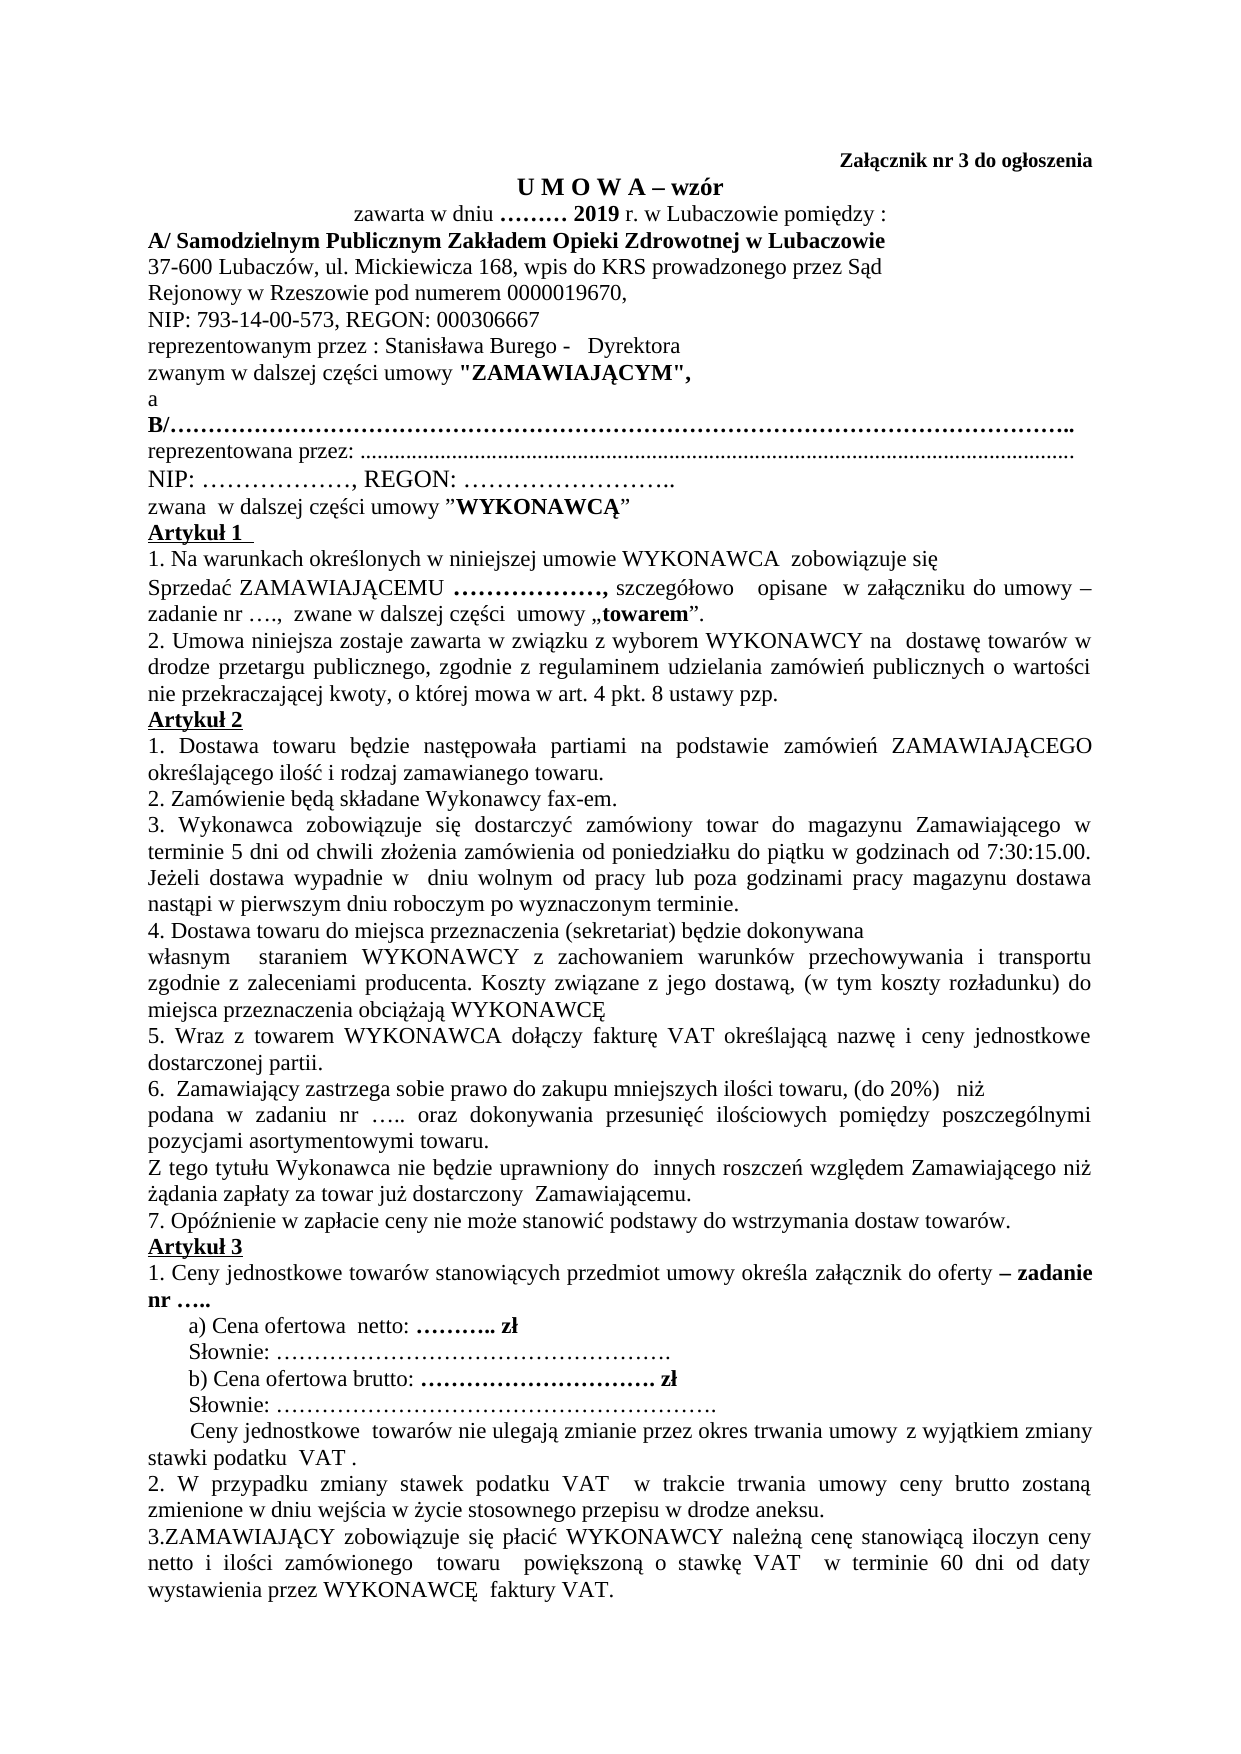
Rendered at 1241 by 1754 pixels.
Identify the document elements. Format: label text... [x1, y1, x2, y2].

text Ceny jednostkowe towarów nie ulegają zmianie przez okres trwania umowy z wyjątkiem zmiany stawki podatku VAT . [148, 1417, 1093, 1470]
text 2. W przypadku zmiany stawek podatku VAT w trakcie trwania umowy ceny brutto zostaną zmienione w dniu wejścia w życie stosownego przepisu w drodze aneksu. [148, 1470, 1093, 1523]
text NIP: ………………, REGON: …………………….. [148, 464, 1093, 493]
text Słownie: ……………………………………………. [188, 1338, 1093, 1365]
text 4. Dostawa towaru do miejsca przeznaczenia (sekretariat) będzie dokonywana [148, 917, 1093, 943]
text 7. Opóźnienie w zapłacie ceny nie może stanowić podstawy do wstrzymania dostaw towarów. [148, 1207, 1093, 1233]
text podana w zadaniu nr ….. oraz dokonywania przesunięć ilościowych pomiędzy poszczególnymi pozycjami asortymentowymi towaru. [148, 1101, 1093, 1154]
text 6. Zamawiający zastrzega sobie prawo do zakupu mniejszych ilości towaru, (do 20%) niż [148, 1075, 1093, 1101]
text 3. Wykonawca zobowiązuje się dostarczyć zamówiony towar do magazynu Zamawiającego w terminie 5 dni od chwili złożenia zamówienia od poniedziałku do piątku w godzinach od 7:30:15.00. Jeżeli dostawa wypadnie w dniu wolnym od pracy lub poza godzinami pracy magazynu dostawa nastąpi w pierwszym dniu roboczym po wyznaczonym terminie. [148, 811, 1093, 917]
text 5. Wraz z towarem WYKONAWCA dołączy fakturę VAT określającą nazwę i ceny jednostkowe dostarczonej partii. [148, 1022, 1093, 1075]
text Załącznik nr 3 do ogłoszenia [148, 148, 1093, 172]
text Rejonowy w Rzeszowie pod numerem 0000019670, [148, 279, 1093, 306]
text NIP: 793-14-00-573, REGON: 000306667 [148, 306, 1093, 332]
text Z tego tytułu Wykonawca nie będzie uprawniony do innych roszczeń względem Zamawiającego niż żądania zapłaty za towar już dostarczony Zamawiającemu. [148, 1154, 1093, 1207]
text B/……………………………………………………………………………………………………….. [148, 411, 1093, 438]
text b) Cena ofertowa brutto: …………………………. zł [188, 1365, 1093, 1391]
text reprezentowanym przez : Stanisława Burego - Dyrektora [148, 332, 1093, 358]
text U M O W A – wzór [148, 172, 1093, 200]
text 37-600 Lubaczów, ul. Mickiewicza 168, wpis do KRS prowadzonego przez Sąd [148, 253, 1093, 279]
text zwana w dalszej części umowy ”WYKONAWCĄ” [148, 493, 1093, 519]
text Słownie: …………………………………………………. [188, 1391, 1093, 1417]
text 1. Dostawa towaru będzie następowała partiami na podstawie zamówień ZAMAWIAJĄCEGO określającego ilość i rodzaj zamawianego towaru. [148, 732, 1093, 785]
text reprezentowana przez: ............................................................................................................................. [148, 438, 1093, 464]
text A/ Samodzielnym Publicznym Zakładem Opieki Zdrowotnej w Lubaczowie [148, 227, 1093, 253]
text a) Cena ofertowa netto: ……….. zł [188, 1312, 1093, 1338]
text Artykuł 3 [148, 1233, 1093, 1259]
text a [148, 385, 1093, 411]
text 1. Ceny jednostkowe towarów stanowiących przedmiot umowy określa załącznik do oferty – zadanie nr ….. [148, 1259, 1093, 1312]
text zwanym w dalszej części umowy "ZAMAWIAJĄCYM", [148, 358, 1093, 385]
text Artykuł 1 [148, 519, 1093, 545]
text Artykuł 2 [148, 706, 1093, 732]
text zawarta w dniu ……… 2019 r. w Lubaczowie pomiędzy : [148, 200, 1093, 227]
text 2. Zamówienie będą składane Wykonawcy fax-em. [148, 785, 1093, 811]
text 2. Umowa niniejsza zostaje zawarta w związku z wyborem WYKONAWCY na dostawę towarów w drodze przetargu publicznego, zgodnie z regulaminem udzielania zamówień publicznych o wartości nie przekraczającej kwoty, o której mowa w art. 4 pkt. 8 ustawy pzp. [148, 627, 1093, 706]
text Sprzedać ZAMAWIAJĄCEMU ………………, szczegółowo opisane w załączniku do umowy – zadanie nr …., zwane w dalszej części umowy „towarem”. [148, 572, 1093, 627]
text 1. Na warunkach określonych w niniejszej umowie WYKONAWCA zobowiązuje się [148, 545, 1093, 572]
text 3.ZAMAWIAJĄCY zobowiązuje się płacić WYKONAWCY należną cenę stanowiącą iloczyn ceny netto i ilości zamówionego towaru powiększoną o stawkę VAT w terminie 60 dni od daty wystawienia przez WYKONAWCĘ faktury VAT. [148, 1523, 1093, 1602]
text własnym staraniem WYKONAWCY z zachowaniem warunków przechowywania i transportu zgodnie z zaleceniami producenta. Koszty związane z jego dostawą, (w tym koszty rozładunku) do miejsca przeznaczenia obciążają WYKONAWCĘ [148, 943, 1093, 1022]
